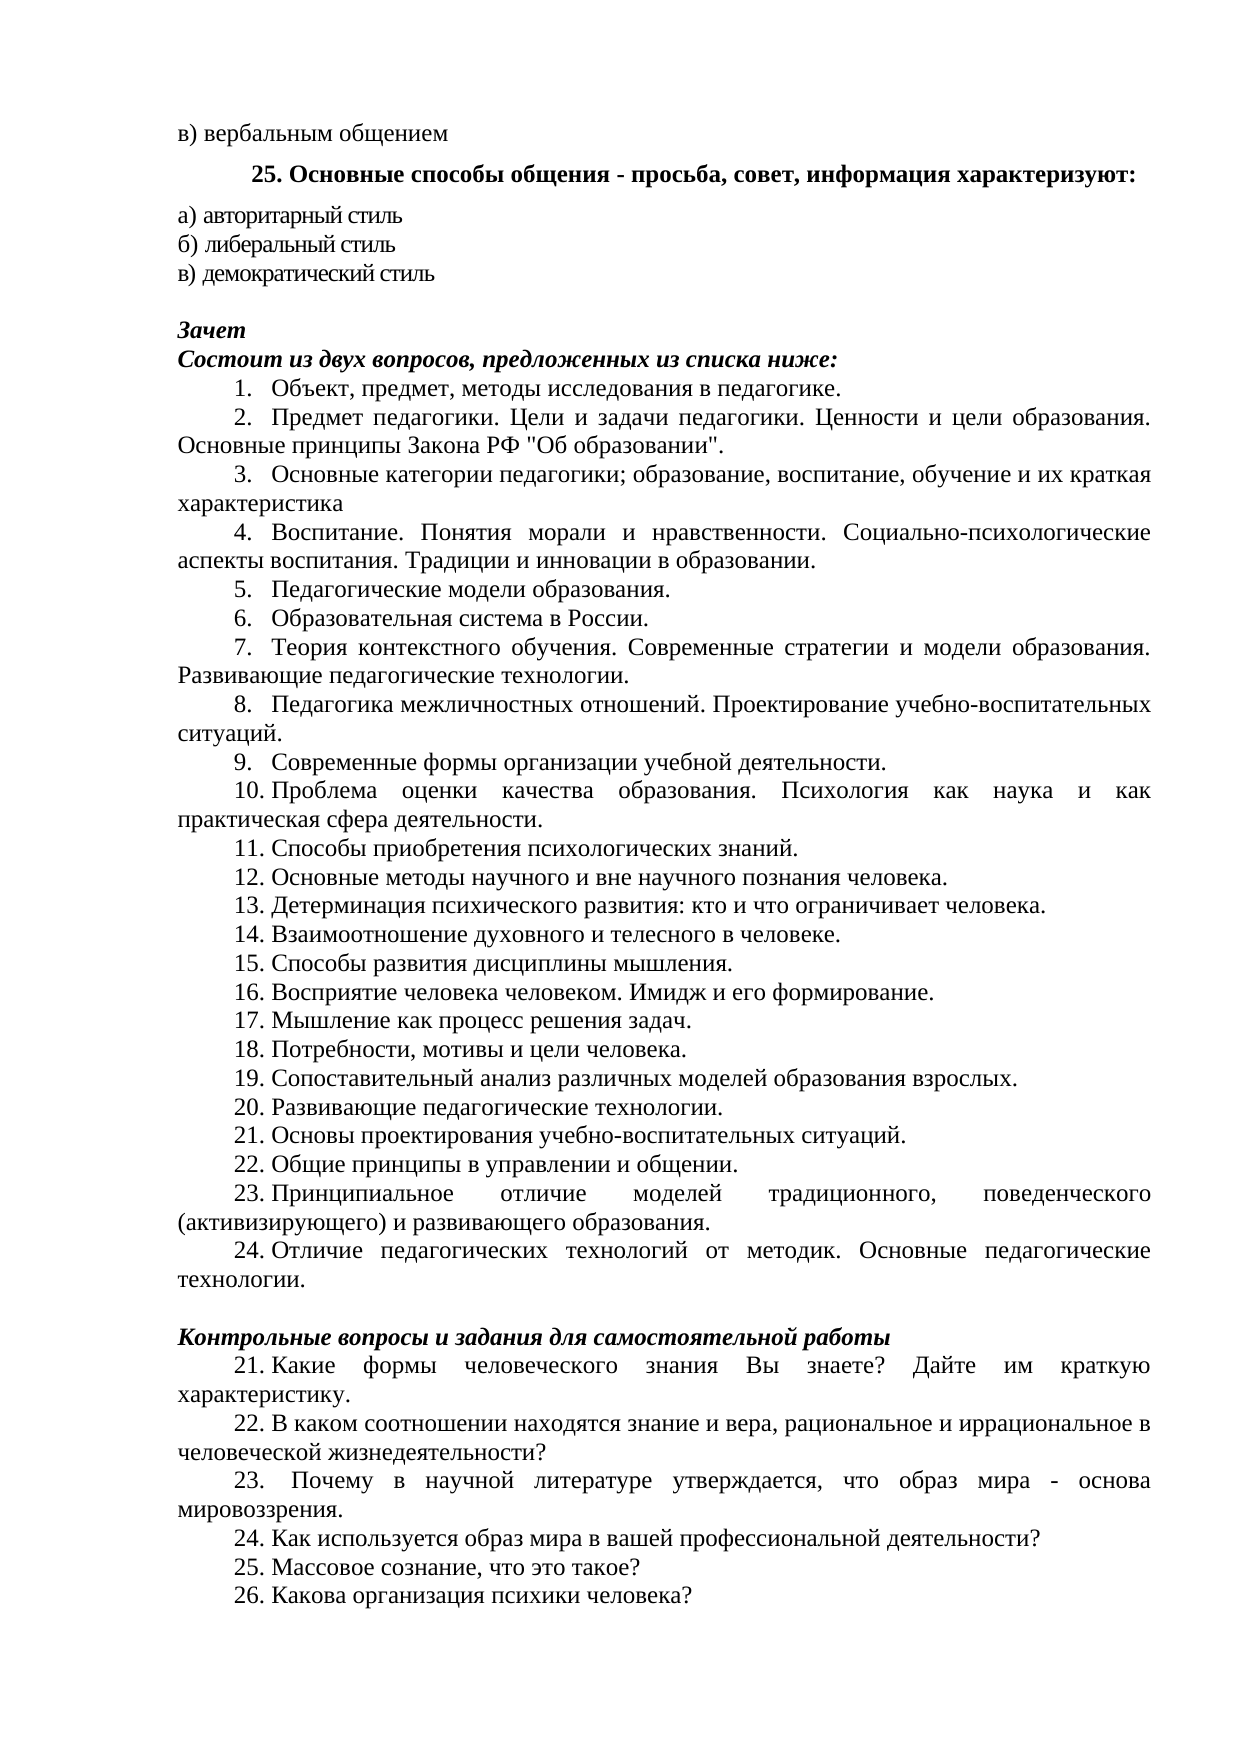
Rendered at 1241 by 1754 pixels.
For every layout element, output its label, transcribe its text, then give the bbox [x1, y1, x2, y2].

list Развивающие педагогические технологии. [177, 1092, 1152, 1121]
list Образовательная система в России. [177, 603, 1152, 632]
text Состоит из двух вопросов, предложенных из списка ниже: [177, 344, 1152, 373]
text в) вербальным общением [177, 118, 1152, 147]
text в) демократический стиль [177, 258, 1152, 287]
list Предмет педагогики. Цели и задачи педагогики. Ценности и цели образования. Основные принципы Закона РФ "Об образовании". [177, 402, 1152, 459]
list Сопоставительный анализ различных моделей образования взрослых. [177, 1063, 1152, 1092]
text Зачет [177, 316, 1152, 344]
text б) либеральный стиль [177, 229, 1152, 258]
list Массовое сознание, что это такое? [177, 1552, 1152, 1581]
list Основные категории педагогики; образование, воспитание, обучение и их краткая характеристика [177, 459, 1152, 517]
text Контрольные вопросы и задания для самостоятельной работы [177, 1322, 1152, 1351]
list Основные методы научного и вне научного познания человека. [177, 862, 1152, 891]
text а) авторитарный стиль [177, 201, 1152, 229]
list Способы развития дисциплины мышления. [177, 948, 1152, 977]
list Потребности, мотивы и цели человека. [177, 1034, 1152, 1063]
list Детерминация психического развития: кто и что ограничивает человека. [177, 891, 1152, 919]
list Воспитание. Понятия морали и нравственности. Социально-психологические аспекты воспитания. Традиции и инновации в образовании. [177, 517, 1152, 574]
list Принципиальное отличие моделей традиционного, поведенческого (активизирующего) и развивающего образования. [177, 1178, 1152, 1236]
list Способы приобретения психологических знаний. [177, 833, 1152, 862]
list Педагогика межличностных отношений. Проектирование учебно-воспитательных ситуаций. [177, 689, 1152, 747]
list Мышление как процесс решения задач. [177, 1006, 1152, 1034]
list Проблема оценки качества образования. Психология как наука и как практическая сфера деятельности. [177, 776, 1152, 833]
list Объект, предмет, методы исследования в педагогике. [177, 373, 1152, 402]
list Отличие педагогических технологий от методик. Основные педагогические технологии. [177, 1236, 1152, 1293]
list В каком соотношении находятся знание и вера, рациональное и иррациональное в человеческой жизнедеятельности? [177, 1408, 1152, 1466]
list Общие принципы в управлении и общении. [177, 1149, 1152, 1178]
list Почему в научной литературе утверждается, что образ мира - основа мировоззрения. [177, 1466, 1152, 1523]
list Теория контекстного обучения. Современные стратегии и модели образования. Развивающие педагогические технологии. [177, 632, 1152, 689]
list Взаимоотношение духовного и телесного в человеке. [177, 919, 1152, 948]
list Основы проектирования учебно-воспитательных ситуаций. [177, 1121, 1152, 1149]
list Какие формы человеческого знания Вы знаете? Дайте им краткую характеристику. [177, 1351, 1152, 1408]
list Какова организация психики человека? [177, 1581, 1152, 1609]
text 25. Основные способы общения - просьба, совет, информация характеризуют: [177, 159, 1152, 188]
list Восприятие человека человеком. Имидж и его формирование. [177, 977, 1152, 1006]
list Как используется образ мира в вашей профессиональной деятельности? [177, 1523, 1152, 1552]
list Современные формы организации учебной деятельности. [177, 747, 1152, 776]
list Педагогические модели образования. [177, 574, 1152, 603]
